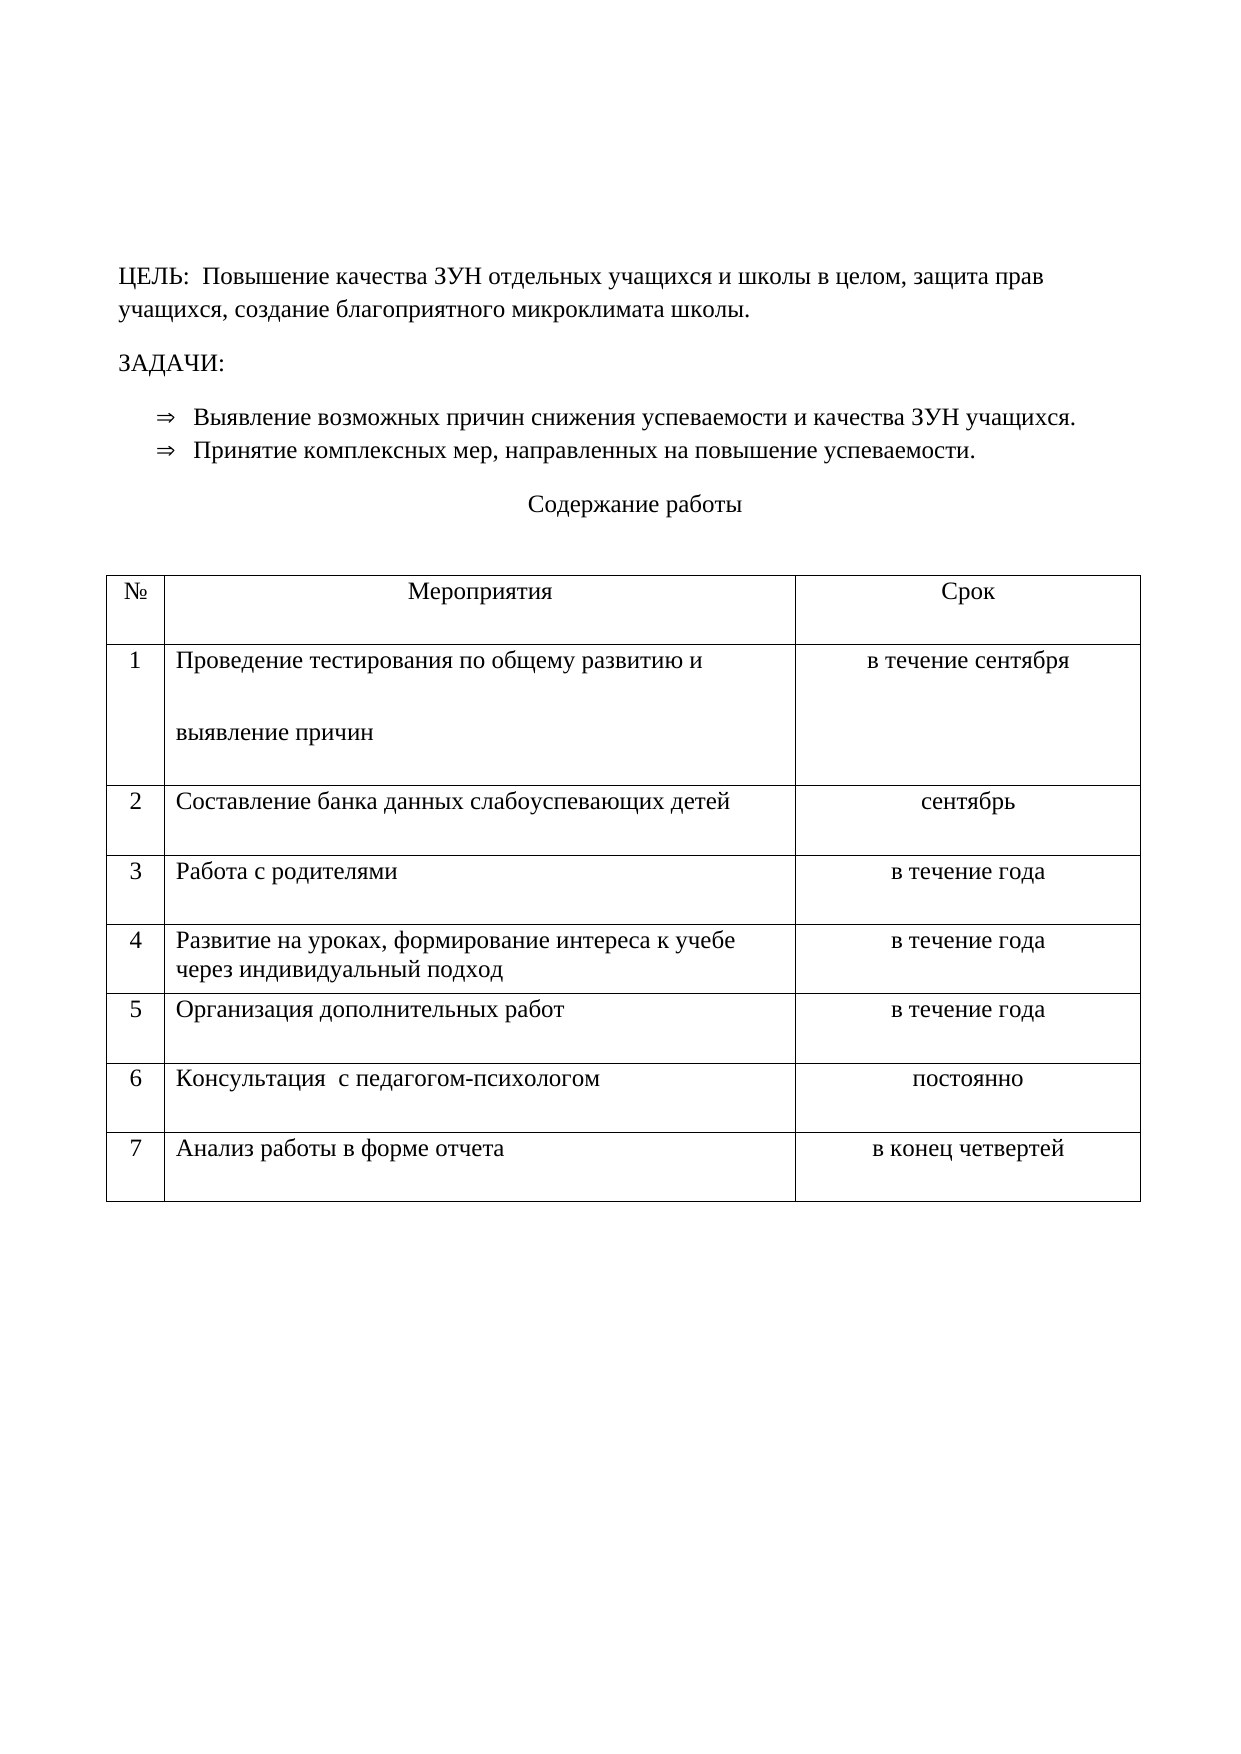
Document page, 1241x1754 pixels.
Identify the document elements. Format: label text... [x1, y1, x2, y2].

table_header № [107, 576, 164, 644]
table_cell 1 [107, 645, 164, 785]
table_cell в течение года [796, 856, 1140, 924]
table_header Мероприятия [165, 576, 795, 644]
table_cell сентябрь [796, 786, 1140, 855]
list Принятие комплексных мер, направленных на повышение успеваемости. [156, 435, 1152, 464]
table_cell в течение года [796, 994, 1140, 1062]
table_cell 2 [107, 786, 164, 855]
table_cell в течение года [796, 925, 1140, 993]
table_cell Организация дополнительных работ [165, 994, 795, 1062]
table_cell 3 [107, 856, 164, 924]
table_cell Развитие на уроках, формирование интереса к учебе через индивидуальный подход [165, 925, 795, 993]
table_cell 4 [107, 925, 164, 993]
table_cell Составление банка данных слабоуспевающих детей [165, 786, 795, 855]
text ЦЕЛЬ: Повышение качества ЗУН отдельных учащихся и школы в целом, защита прав учащихся, создание благоприятного микроклимата школы. [118, 261, 1152, 323]
table_cell в течение сентября [796, 645, 1140, 785]
table_cell 5 [107, 994, 164, 1062]
table_cell постоянно [796, 1064, 1140, 1132]
table_header Срок [796, 576, 1140, 644]
table_cell в конец четвертей [796, 1133, 1140, 1201]
text ЗАДАЧИ: [118, 348, 1152, 377]
table_cell Анализ работы в форме отчета [165, 1133, 795, 1201]
table_cell Консультация с педагогом-психологом [165, 1064, 795, 1132]
table_cell 6 [107, 1064, 164, 1132]
list Выявление возможных причин снижения успеваемости и качества ЗУН учащихся. [156, 402, 1152, 431]
table_cell Работа с родителями [165, 856, 795, 924]
text Содержание работы [118, 489, 1152, 517]
table_cell Проведение тестирования по общему развитию и выявление причин [165, 645, 795, 785]
table_cell 7 [107, 1133, 164, 1201]
